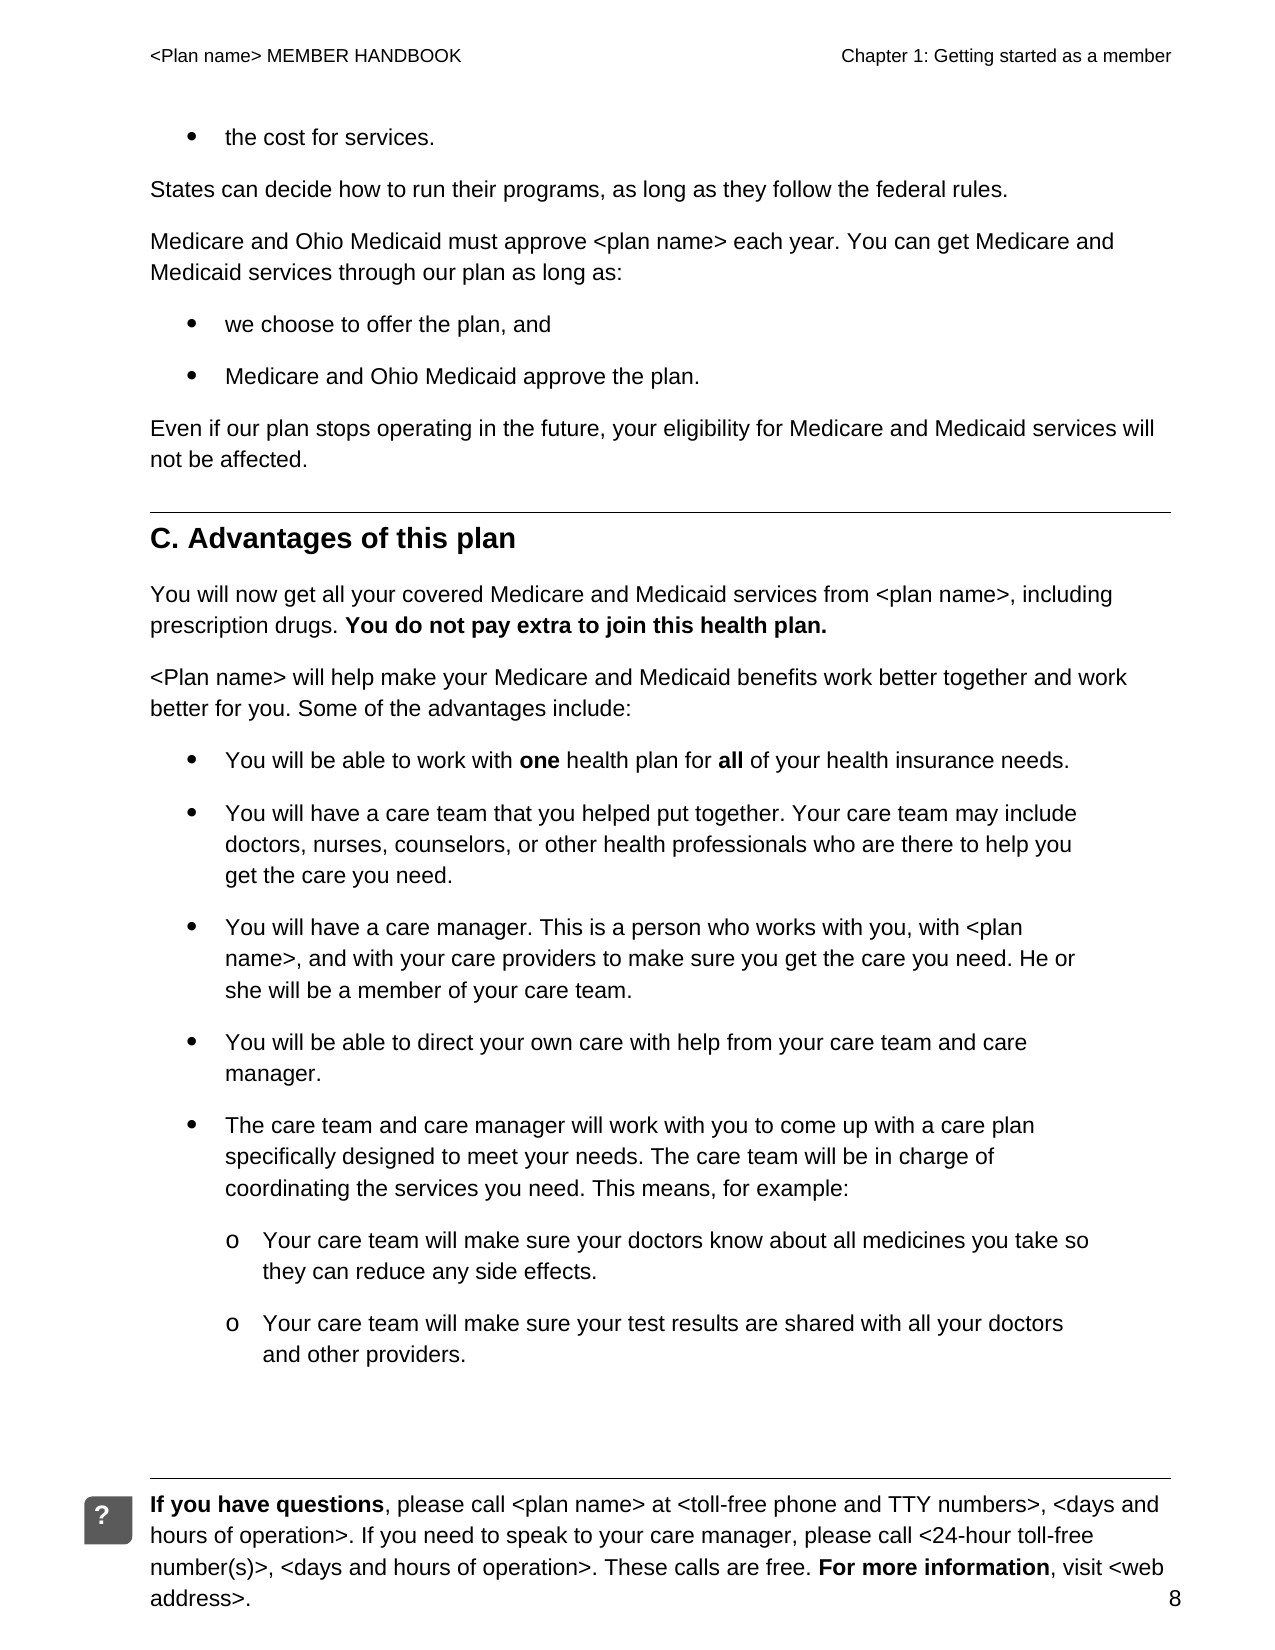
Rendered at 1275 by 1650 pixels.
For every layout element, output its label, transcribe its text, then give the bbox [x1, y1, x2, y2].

list You will be able to direct your own care with help from your care team and care manager. [187, 1025, 1096, 1088]
list The care team and care manager will work with you to come up with a care plan specifically designed to meet your needs. The care team will be in charge of coordinating the services you need. This means, for example: [187, 1108, 1096, 1202]
subtitle Advantages of this plan [150, 513, 1171, 556]
text Even if our plan stops operating in the future, your eligibility for Medicare and Medicaid services will not be affected. [150, 412, 1171, 474]
list Your care team will make sure your doctors know about all medicines you take so they can reduce any side effects. [225, 1223, 1096, 1286]
text Medicare and Ohio Medicaid must approve <plan name> each year. You can get Medicare and Medicaid services through our plan as long as: [150, 224, 1171, 287]
list the cost for services. [187, 120, 1096, 151]
text <Plan name> will help make your Medicare and Medicaid benefits work better together and work better for you. Some of the advantages include: [150, 661, 1171, 723]
list You will have a care team that you helped put together. Your care team may include doctors, nurses, counselors, or other health professionals who are there to help you get the care you need. [187, 796, 1096, 890]
list You will have a care manager. This is a person who works with you, with <plan name>, and with your care providers to make sure you get the care you need. He or she will be a member of your care team. [187, 911, 1096, 1004]
text You will now get all your covered Medicare and Medicaid services from <plan name>, including prescription drugs. You do not pay extra to join this health plan. [150, 577, 1171, 640]
list You will be able to work with one health plan for all of your health insurance needs. [187, 744, 1096, 775]
list Your care team will make sure your test results are shared with all your doctors and other providers. [225, 1306, 1096, 1369]
text States can decide how to run their programs, as long as they follow the federal rules. [150, 172, 1171, 203]
list Medicare and Ohio Medicaid approve the plan. [187, 359, 1096, 391]
list we choose to offer the plan, and [187, 307, 1096, 339]
